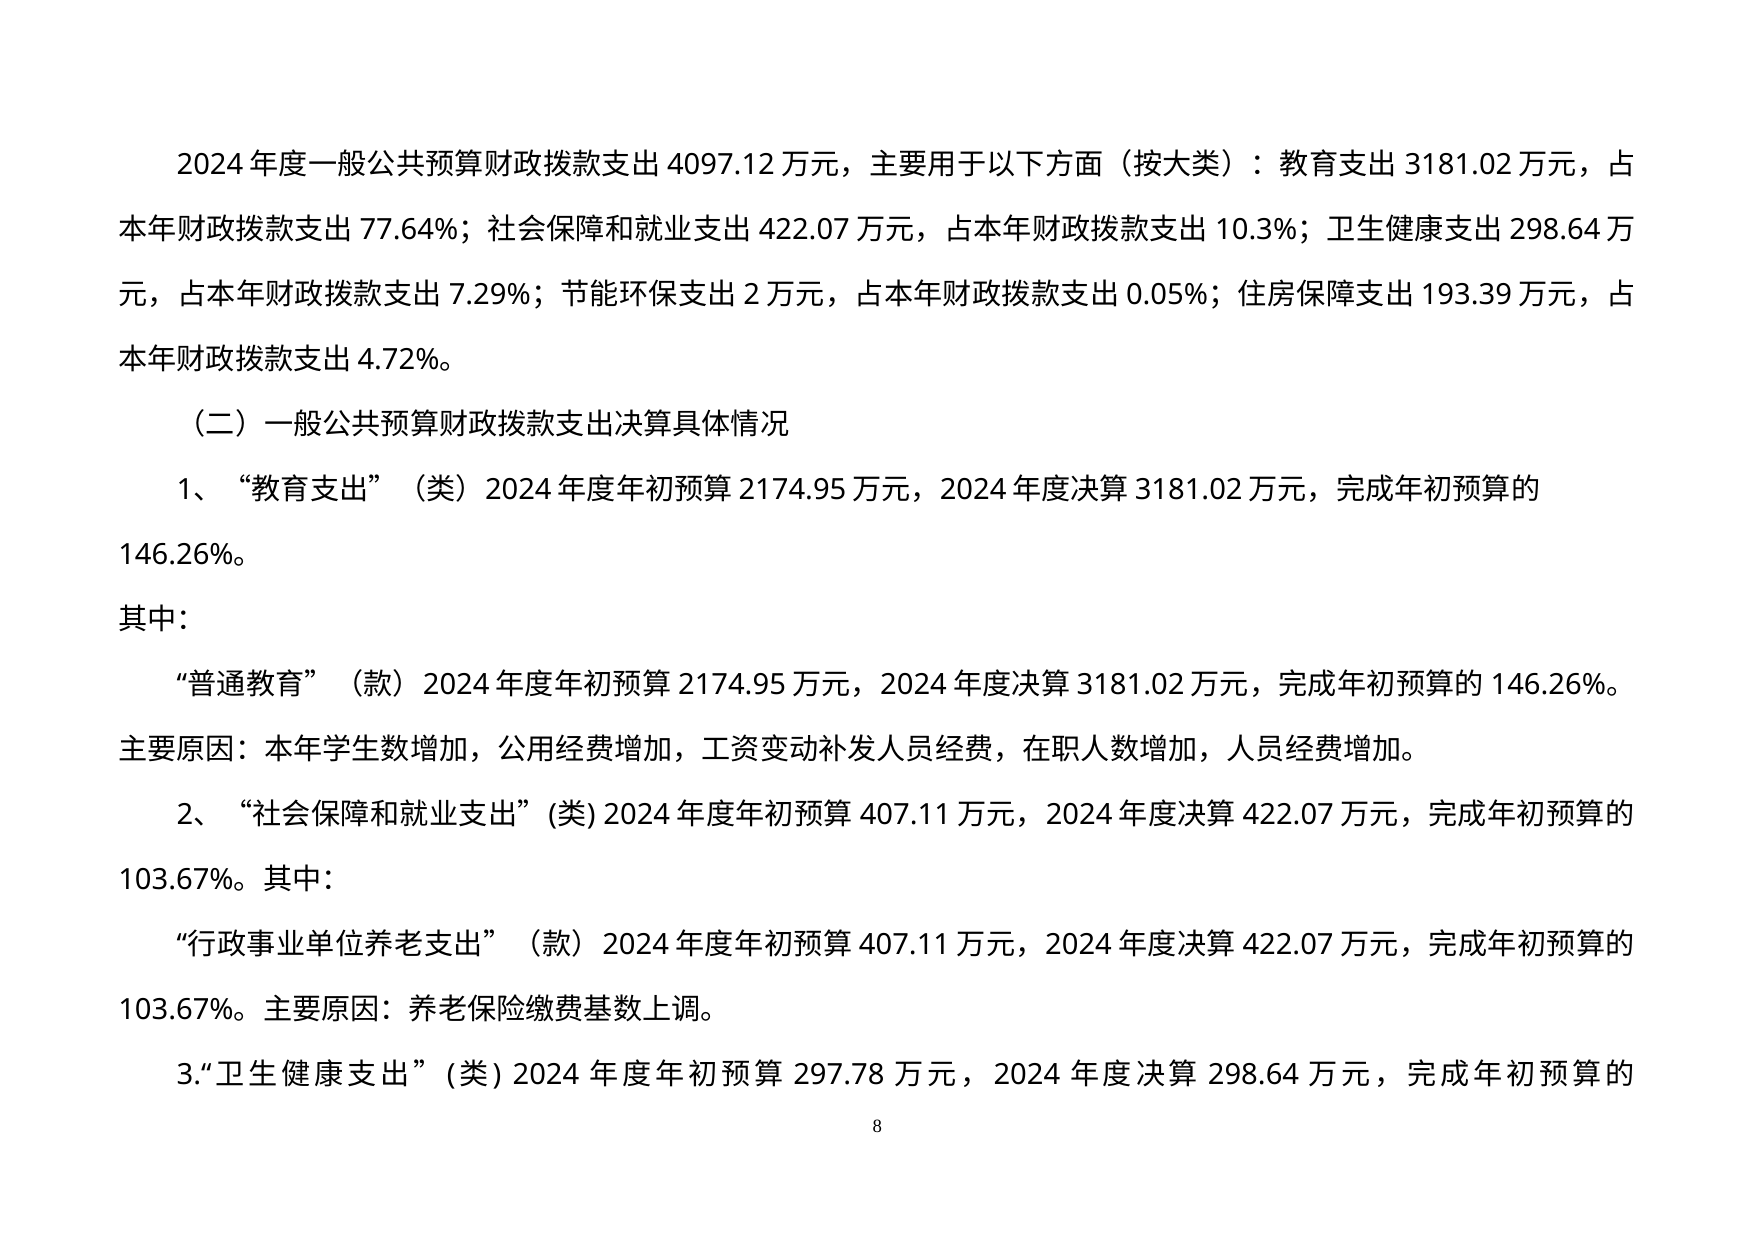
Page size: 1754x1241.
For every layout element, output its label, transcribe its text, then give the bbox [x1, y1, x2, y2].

text 其中： [118, 584, 1636, 649]
text “行政事业单位养老支出”（款）2024年度年初预算407.11万元，2024年度决算422.07万元，完成年初预算的103.67%。主要原因：养老保险缴费基数上调。 [118, 909, 1636, 1039]
text （二）一般公共预算财政拨款支出决算具体情况 [118, 389, 1636, 454]
text 2、“社会保障和就业支出”(类) 2024年度年初预算407.11万元，2024年度决算422.07万元，完成年初预算的103.67%。其中： [118, 779, 1636, 909]
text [118, 1039, 1636, 1104]
text “普通教育”（款）2024年度年初预算2174.95万元，2024年度决算3181.02万元，完成年初预算的146.26%。主要原因：本年学生数增加，公用经费增加，工资变动补发人员经费，在职人数增加，人员经费增加。 [118, 649, 1636, 779]
text 1、“教育支出”（类）2024年度年初预算2174.95万元，2024年度决算3181.02万元，完成年初预算的146.26%。 [118, 454, 1636, 584]
text 2024年度一般公共预算财政拨款支出4097.12万元，主要用于以下方面（按大类）：教育支出3181.02万元，占本年财政拨款支出77.64%；社会保障和就业支出422.07万元，占本年财政拨款支出10.3%；卫生健康支出298.64万元，占本年财政拨款支出7.29%；节能环保支出2万元，占本年财政拨款支出0.05%；住房保障支出193.39万元，占本年财政拨款支出4.72%。 [118, 129, 1636, 389]
